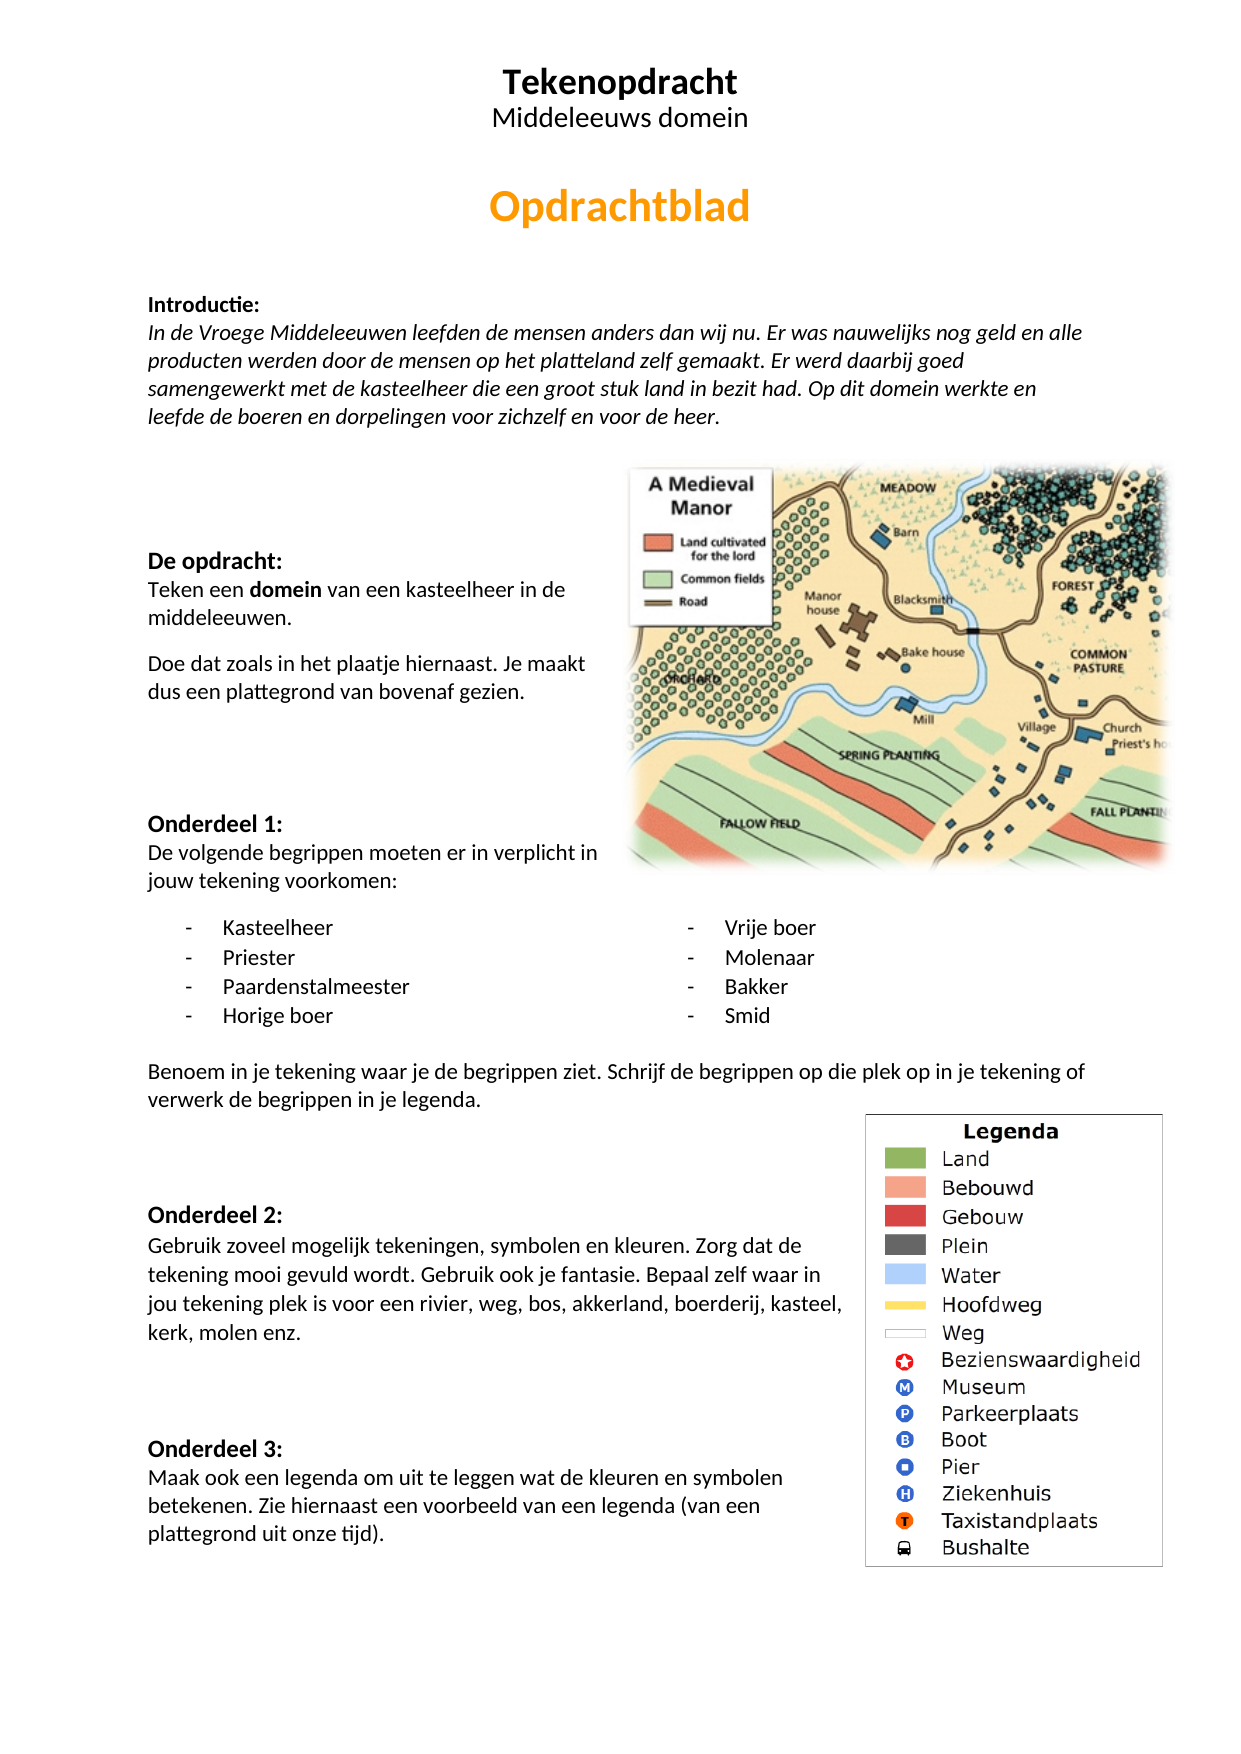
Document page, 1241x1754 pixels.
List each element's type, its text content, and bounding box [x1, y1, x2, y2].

text Opdrachtblad [148, 177, 1092, 233]
list Bakker [687, 971, 1092, 1000]
text Gebruik zoveel mogelijk tekeningen, symbolen en kleuren. Zorg dat de tekening mooi gevuld wordt. Gebruik ook je fantasie. Bepaal zelf waar in jou tekening plek is voor een rivier, weg, bos, akkerland, boerderij, kasteel, kerk, molen enz. [148, 1230, 865, 1346]
list Paardenstalmeester [185, 971, 591, 1000]
text Onderdeel 3: [148, 1434, 865, 1463]
text Onderdeel 1: [148, 809, 622, 838]
text De opdracht: [148, 545, 622, 575]
text In de Vroege Middeleeuwen leefden de mensen anders dan wij nu. Er was nauwelijks nog geld en alle producten werden door de mensen op het platteland zelf gemaakt. Er werd daarbij goed samengewerkt met de kasteelheer die een groot stuk land in bezit had. Op dit domein werkte en leefde de boeren en dorpelingen voor zichzelf en voor de heer. [148, 318, 1092, 430]
list Smid [687, 1000, 1092, 1029]
text Introductie: [148, 290, 1092, 318]
picture [622, 459, 1175, 875]
text Onderdeel 2: [148, 1201, 865, 1230]
text Teken een domein van een kasteelheer in de middeleeuwen. [148, 575, 622, 631]
list Horige boer [185, 1000, 591, 1029]
text Maak ook een legenda om uit te leggen wat de kleuren en symbolen betekenen. Zie hiernaast een voorbeeld van een legenda (van een plattegrond uit onze tijd). [148, 1463, 865, 1547]
list Vrije boer [687, 912, 1092, 942]
picture [865, 1114, 1163, 1567]
text Benoem in je tekening waar je de begrippen ziet. Schrijf de begrippen op die plek op in je tekening of verwerk de begrippen in je legenda. [148, 1057, 1092, 1113]
list Molenaar [687, 942, 1092, 971]
list Priester [185, 942, 591, 971]
list Kasteelheer [185, 912, 591, 942]
text Doe dat zoals in het plaatje hiernaast. Je maakt dus een plattegrond van bovenaf gezien. [148, 649, 622, 705]
text De volgende begrippen moeten er in verplicht in jouw tekening voorkomen: [148, 838, 1092, 894]
